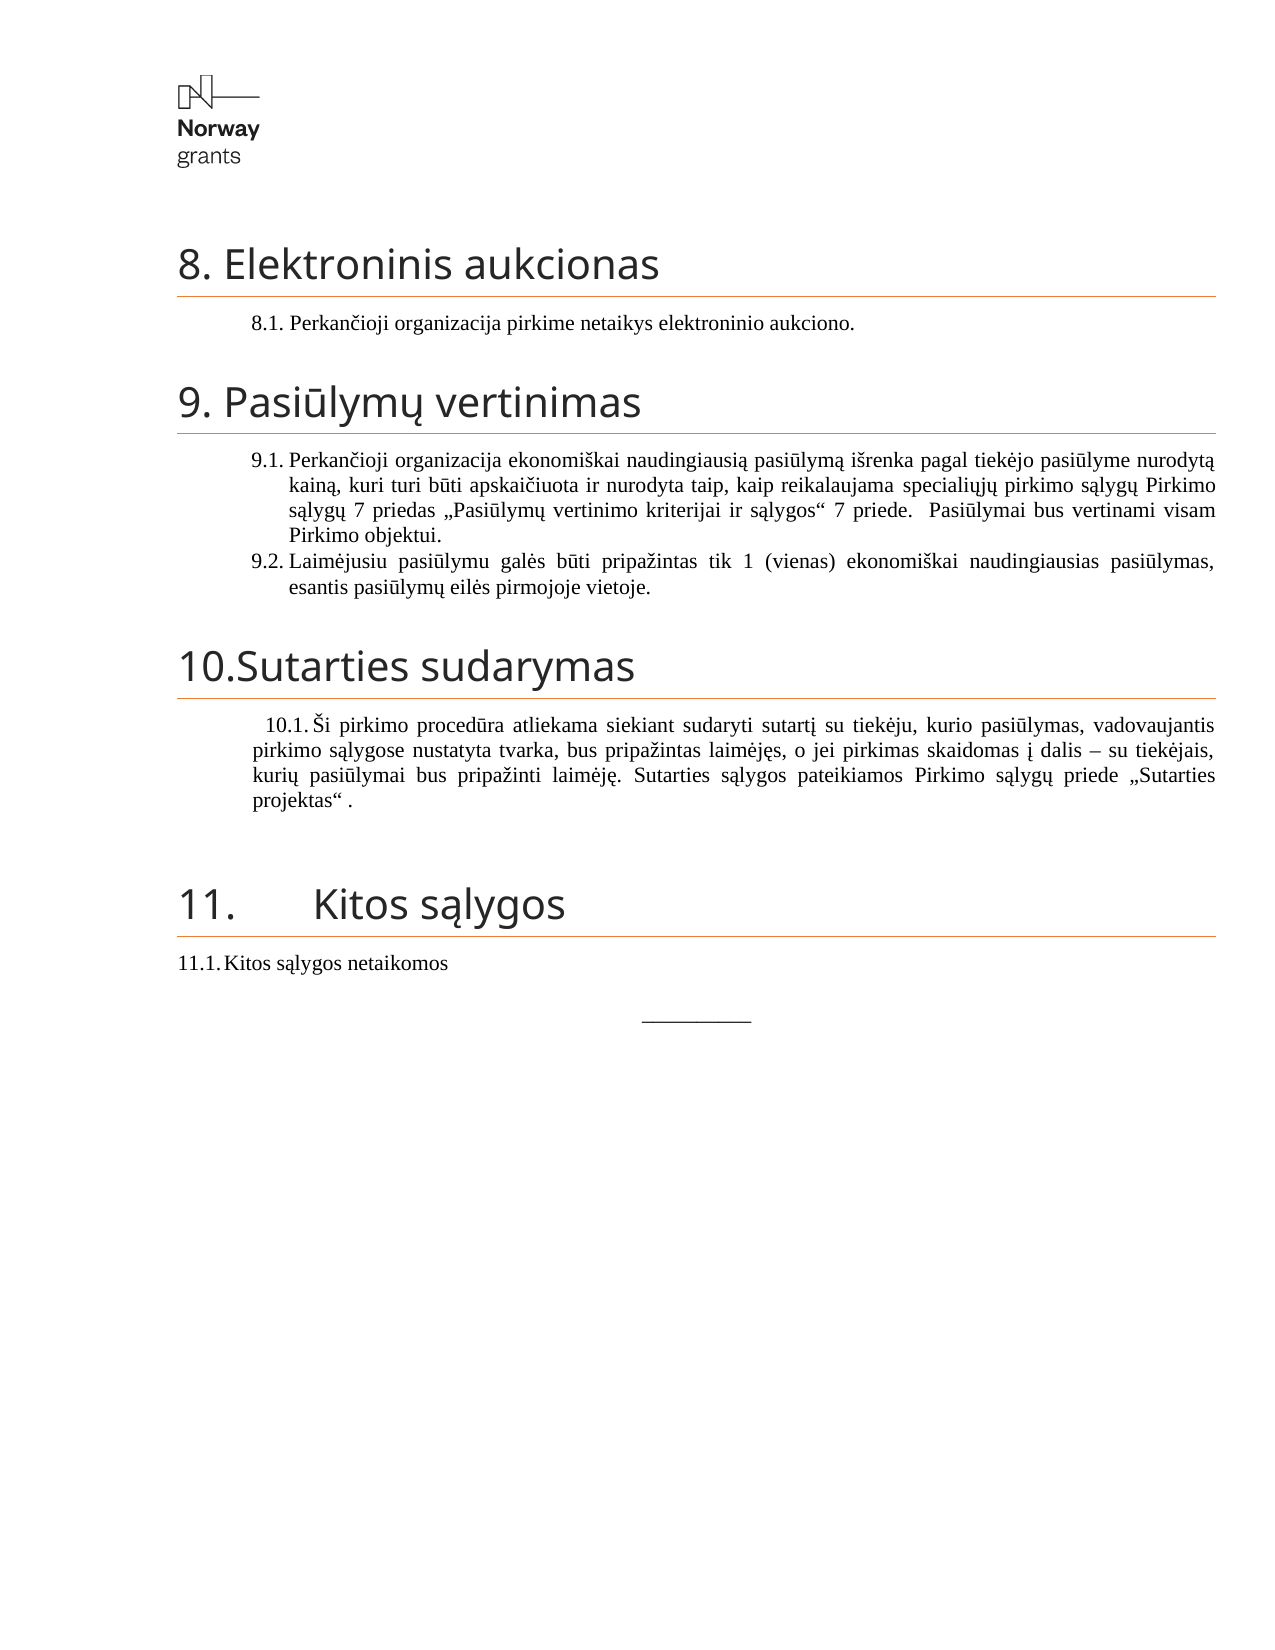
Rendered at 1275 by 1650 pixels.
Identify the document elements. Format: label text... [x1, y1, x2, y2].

list Kitos sąlygos netaikomos [177, 949, 1216, 975]
subtitle 8. Elektroninis aukcionas [177, 235, 1216, 296]
text 8.1. Perkančioji organizacija pirkime netaikys elektroninio aukciono. [251, 310, 1216, 335]
subtitle 9. Pasiūlymų vertinimas [177, 372, 1216, 433]
list Laimėjusiu pasiūlymu galės būti pripažintas tik 1 (vienas) ekonomiškai naudingiausias pasiūlymas, esantis pasiūlymų eilės pirmojoje vietoje. [251, 548, 1216, 599]
subtitle Kitos sąlygos [177, 875, 1216, 936]
subtitle 10.Sutarties sudarymas [177, 637, 1216, 698]
list Perkančioji organizacija ekonomiškai naudingiausią pasiūlymą išrenka pagal tiekėjo pasiūlyme nurodytą kainą, kuri turi būti apskaičiuota ir nurodyta taip, kaip reikalaujama specialiųjų pirkimo sąlygų Pirkimo sąlygų 7 priedas „Pasiūlymų vertinimo kriterijai ir sąlygos“ 7 priede. Pasiūlymai bus vertinami visam Pirkimo objektui. [251, 447, 1216, 548]
picture [177, 75, 260, 168]
list Ši pirkimo procedūra atliekama siekiant sudaryti sutartį su tiekėju, kurio pasiūlymas, vadovaujantis pirkimo sąlygose nustatyta tvarka, bus pripažintas laimėjęs, o jei pirkimas skaidomas į dalis – su tiekėjais, kurių pasiūlymai bus pripažinti laimėję. Sutarties sąlygos pateikiamos Pirkimo sąlygų priede „Sutarties projektas“ . [252, 712, 1216, 812]
text __________ [177, 1000, 1216, 1025]
